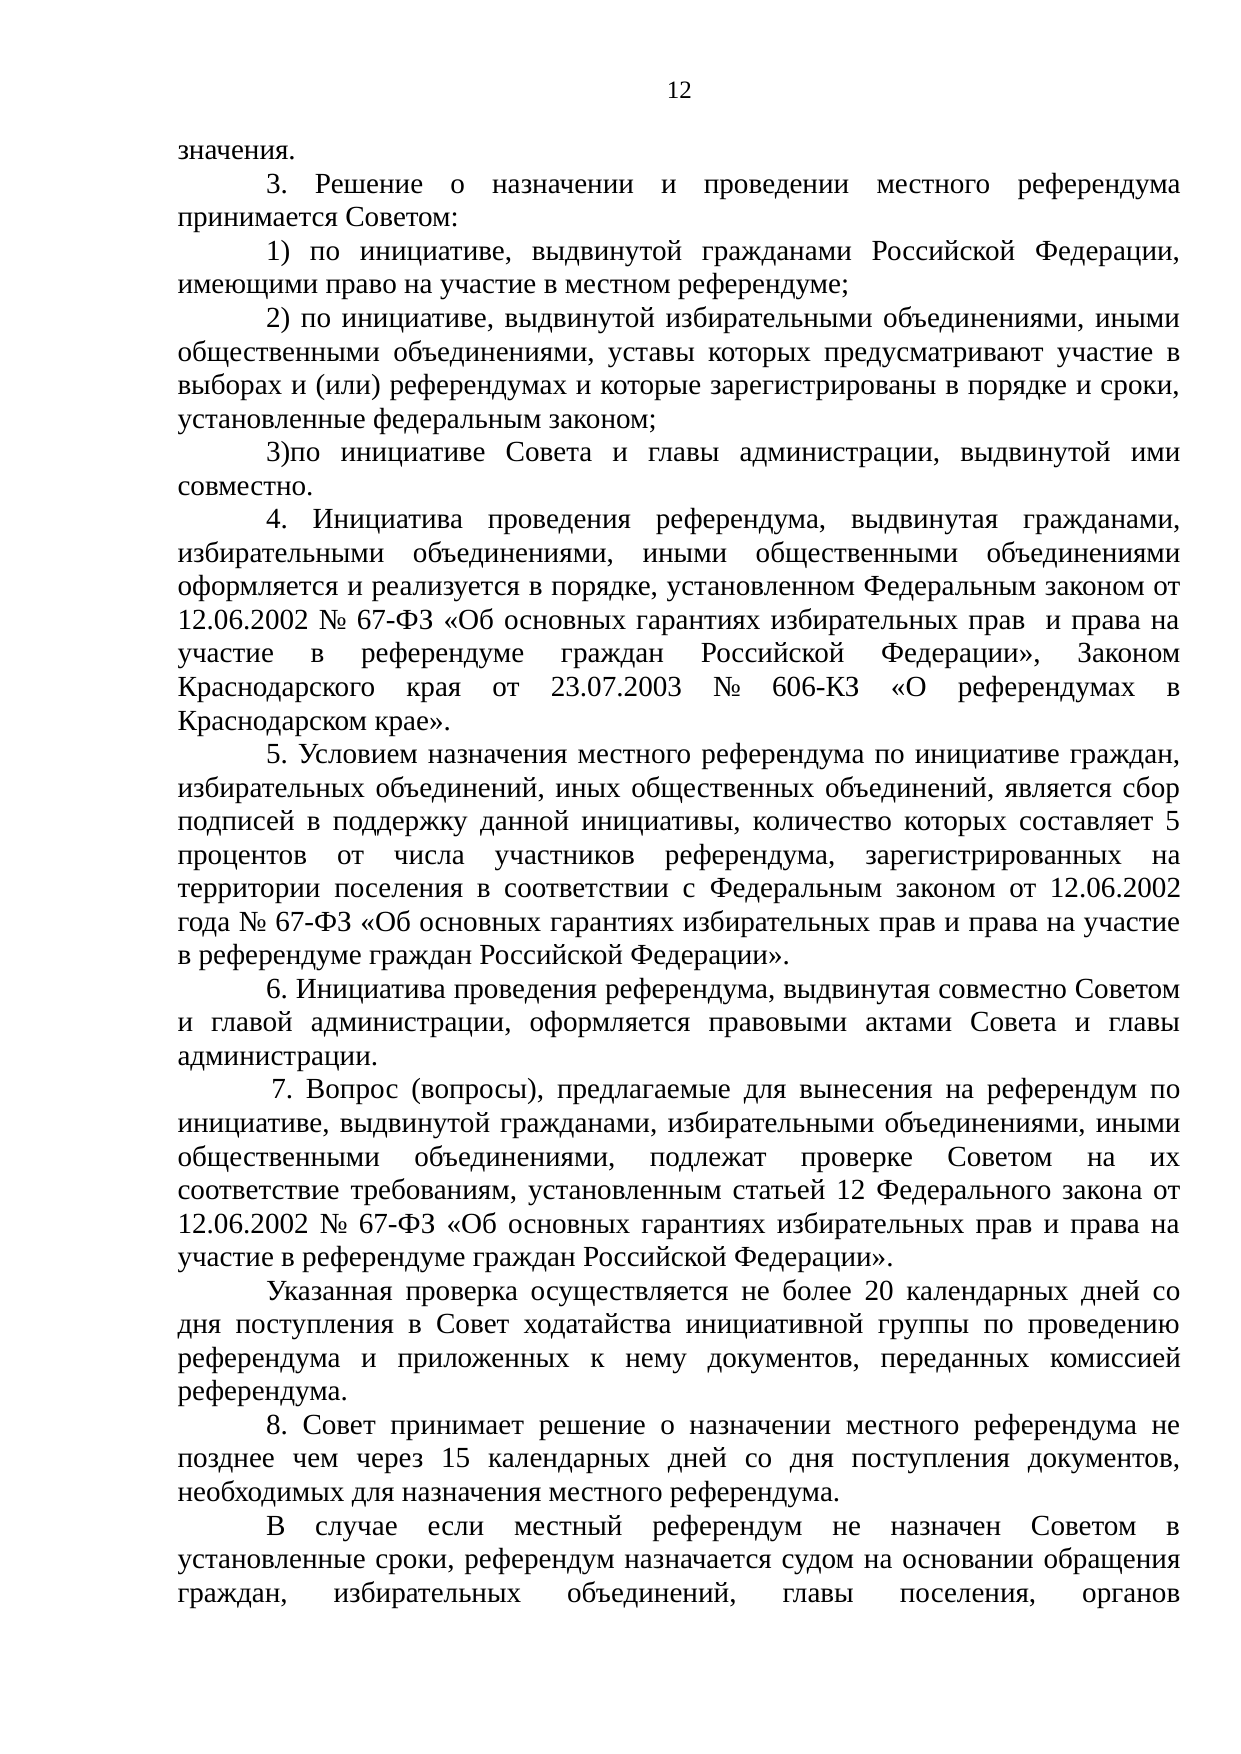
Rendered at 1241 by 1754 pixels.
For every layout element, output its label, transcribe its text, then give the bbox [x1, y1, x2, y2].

text 4. Инициатива проведения референдума, выдвинутая гражданами, избирательными объединениями, иными общественными объединениями оформляется и реализуется в порядке, установленном Федеральным законом от 12.06.2002 № 67-ФЗ «Об основных гарантиях избирательных прав и права на участие в референдуме граждан Российской Федерации», Законом Краснодарского края от 23.07.2003 № 606-КЗ «О референдумах в Краснодарском крае». [177, 501, 1181, 736]
text 1) по инициативе, выдвинутой гражданами Российской Федерации, имеющими право на участие в местном референдуме; [177, 233, 1181, 300]
text 7. Вопрос (вопросы), предлагаемые для вынесения на референдум по инициативе, выдвинутой гражданами, избирательными объединениями, иными общественными объединениями, подлежат проверке Советом на их соответствие требованиям, установленным статьей 12 Федерального закона от 12.06.2002 № 67-ФЗ «Об основных гарантиях избирательных прав и права на участие в референдуме граждан Российской Федерации». [177, 1072, 1181, 1273]
text 8. Совет принимает решение о назначении местного референдума не позднее чем через 15 календарных дней со дня поступления документов, необходимых для назначения местного референдума. [177, 1407, 1181, 1508]
text 3)по инициативе Совета и главы администрации, выдвинутой ими совместно. [177, 434, 1181, 501]
text 3. Решение о назначении и проведении местного референдума принимается Советом: [177, 166, 1181, 233]
text 6. Инициатива проведения референдума, выдвинутая совместно Советом и главой администрации, оформляется правовыми актами Совета и главы администрации. [177, 971, 1181, 1072]
text 5. Условием назначения местного референдума по инициативе граждан, избирательных объединений, иных общественных объединений, является сбор подписей в поддержку данной инициативы, количество которых составляет 5 процентов от числа участников референдума, зарегистрированных на территории поселения в соответствии с Федеральным законом от 12.06.2002 года № 67-ФЗ «Об основных гарантиях избирательных прав и права на участие в референдуме граждан Российской Федерации». [177, 736, 1181, 971]
text Указанная проверка осуществляется не более 20 календарных дней со дня поступления в Совет ходатайства инициативной группы по проведению референдума и приложенных к нему документов, переданных комиссией референдума. [177, 1273, 1181, 1407]
text 2) по инициативе, выдвинутой избирательными объединениями, иными общественными объединениями, уставы которых предусматривают участие в выборах и (или) референдумах и которые зарегистрированы в порядке и сроки, установленные федеральным законом; [177, 300, 1181, 434]
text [177, 132, 1181, 166]
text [177, 1508, 1181, 1608]
